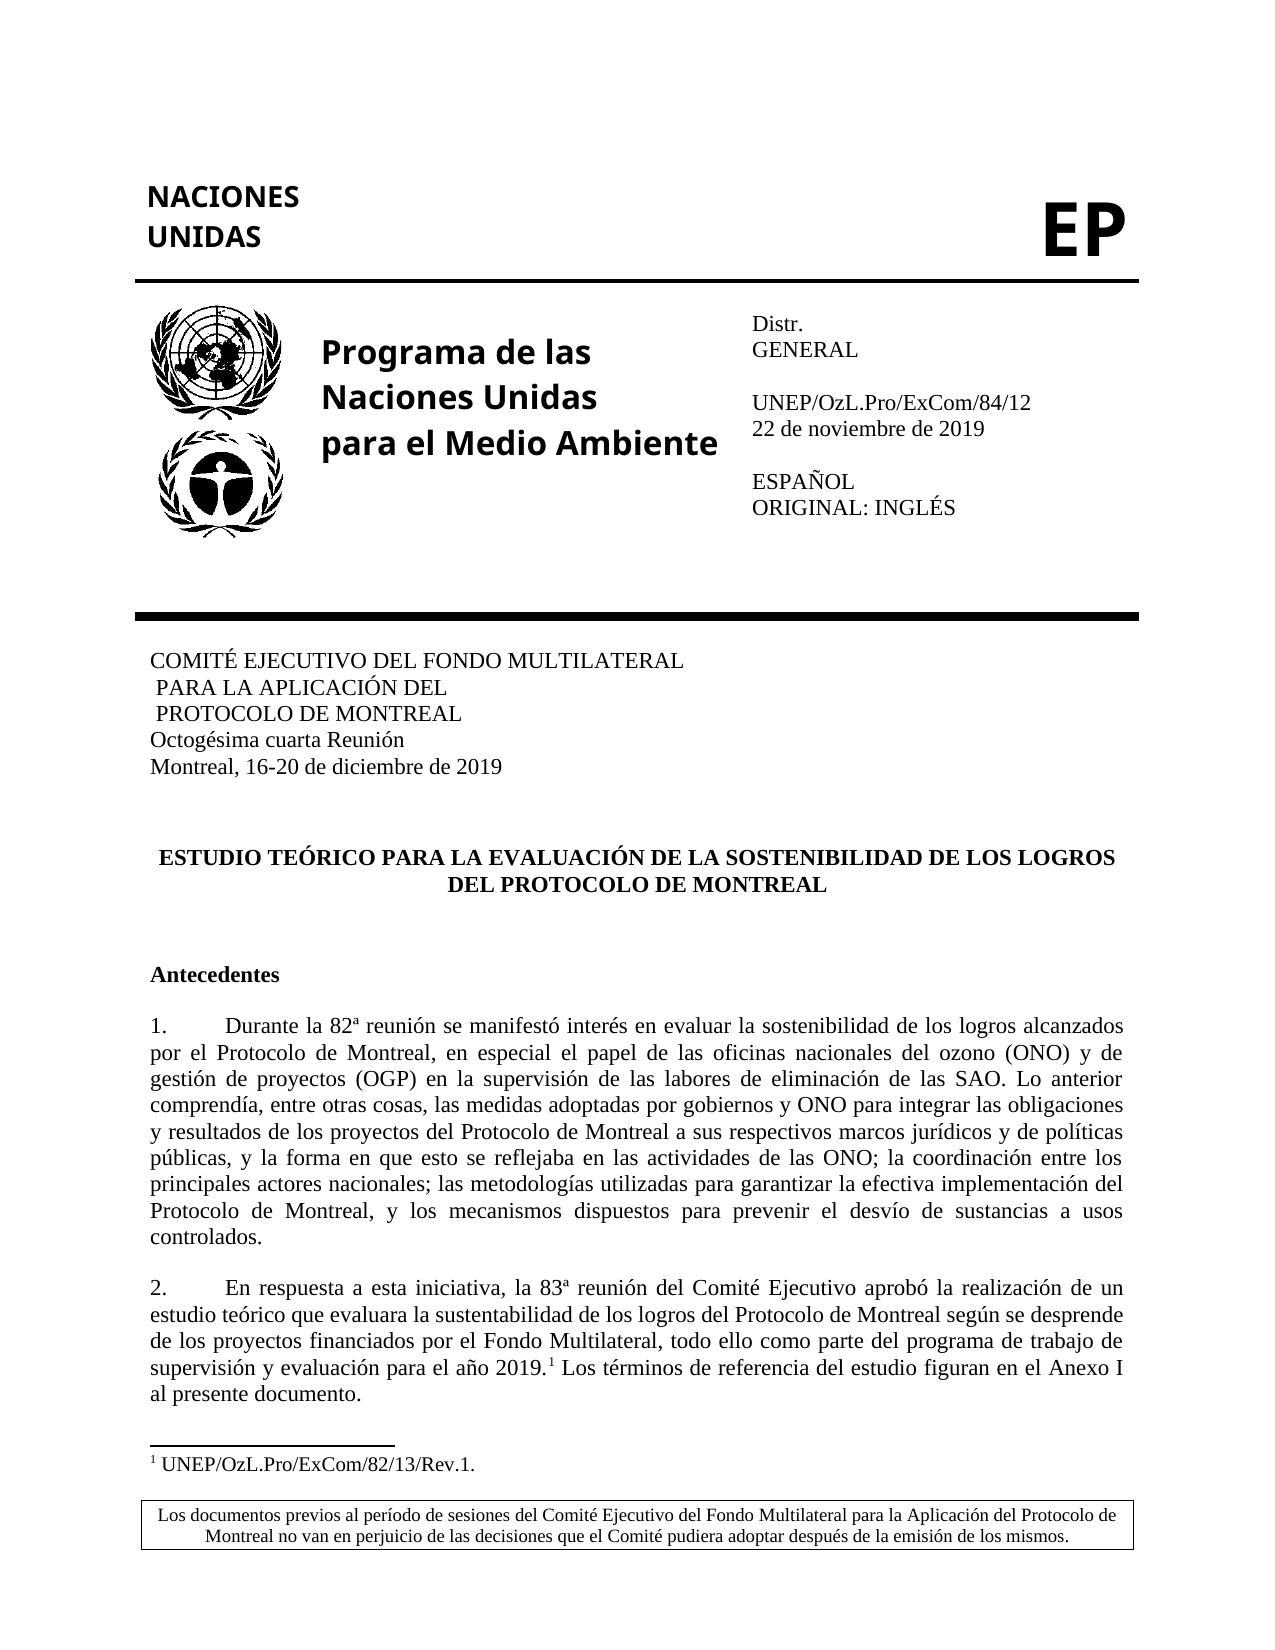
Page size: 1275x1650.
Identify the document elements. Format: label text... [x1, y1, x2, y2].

text COMITÉ EJECUTIVO DEL FONDO MULTILATERAL PARA LA APLICACIÓN DEL PROTOCOLO DE MONTREAL [150, 647, 1125, 726]
text Estudio teórico para la evaluación de la sostenibilidad de los logros del Protocolo de Montreal [150, 844, 1125, 897]
picture [154, 425, 286, 542]
text Antecedentes [150, 961, 1125, 987]
table_header EP [741, 176, 1139, 278]
table_cell Programa de las Naciones Unidas para el Medio Ambiente [309, 283, 741, 612]
list En respuesta a esta iniciativa, la 83ª reunión del Comité Ejecutivo aprobó la realización de un estudio teórico que evaluara la sustentabilidad de los logros del Protocolo de Montreal según se desprende de los proyectos financiados por el Fondo Multilateral, todo ello como parte del programa de trabajo de supervisión y evaluación para el año 2019. Los términos de referencia del estudio figuran en el Anexo I al presente documento. [150, 1274, 1125, 1406]
list Durante la 82ª reunión se manifestó interés en evaluar la sostenibilidad de los logros alcanzados por el Protocolo de Montreal, en especial el papel de las oficinas nacionales del ozono (ONO) y de gestión de proyectos (OGP) en la supervisión de las labores de eliminación de las SAO. Lo anterior comprendía, entre otras cosas, las medidas adoptadas por gobiernos y ONO para integrar las obligaciones y resultados de los proyectos del Protocolo de Montreal a sus respectivos marcos jurídicos y de políticas públicas, y la forma en que esto se reflejaba en las actividades de las ONO; la coordinación entre los principales actores nacionales; las metodologías utilizadas para garantizar la efectiva implementación del Protocolo de Montreal, y los mecanismos dispuestos para prevenir el desvío de sustancias a usos controlados. [150, 1012, 1125, 1249]
table_cell Distr. GENERAL UNEP/OzL.Pro/ExCom/84/12 22 de noviembre de 2019 ESPAÑOL ORIGINAL: INGLÉS [741, 283, 1139, 612]
table_cell [135, 283, 309, 612]
text Octogésima cuarta Reunión Montreal, 16-20 de diciembre de 2019 [150, 726, 1125, 779]
table_header NACIONES UNIDAS [135, 176, 741, 278]
